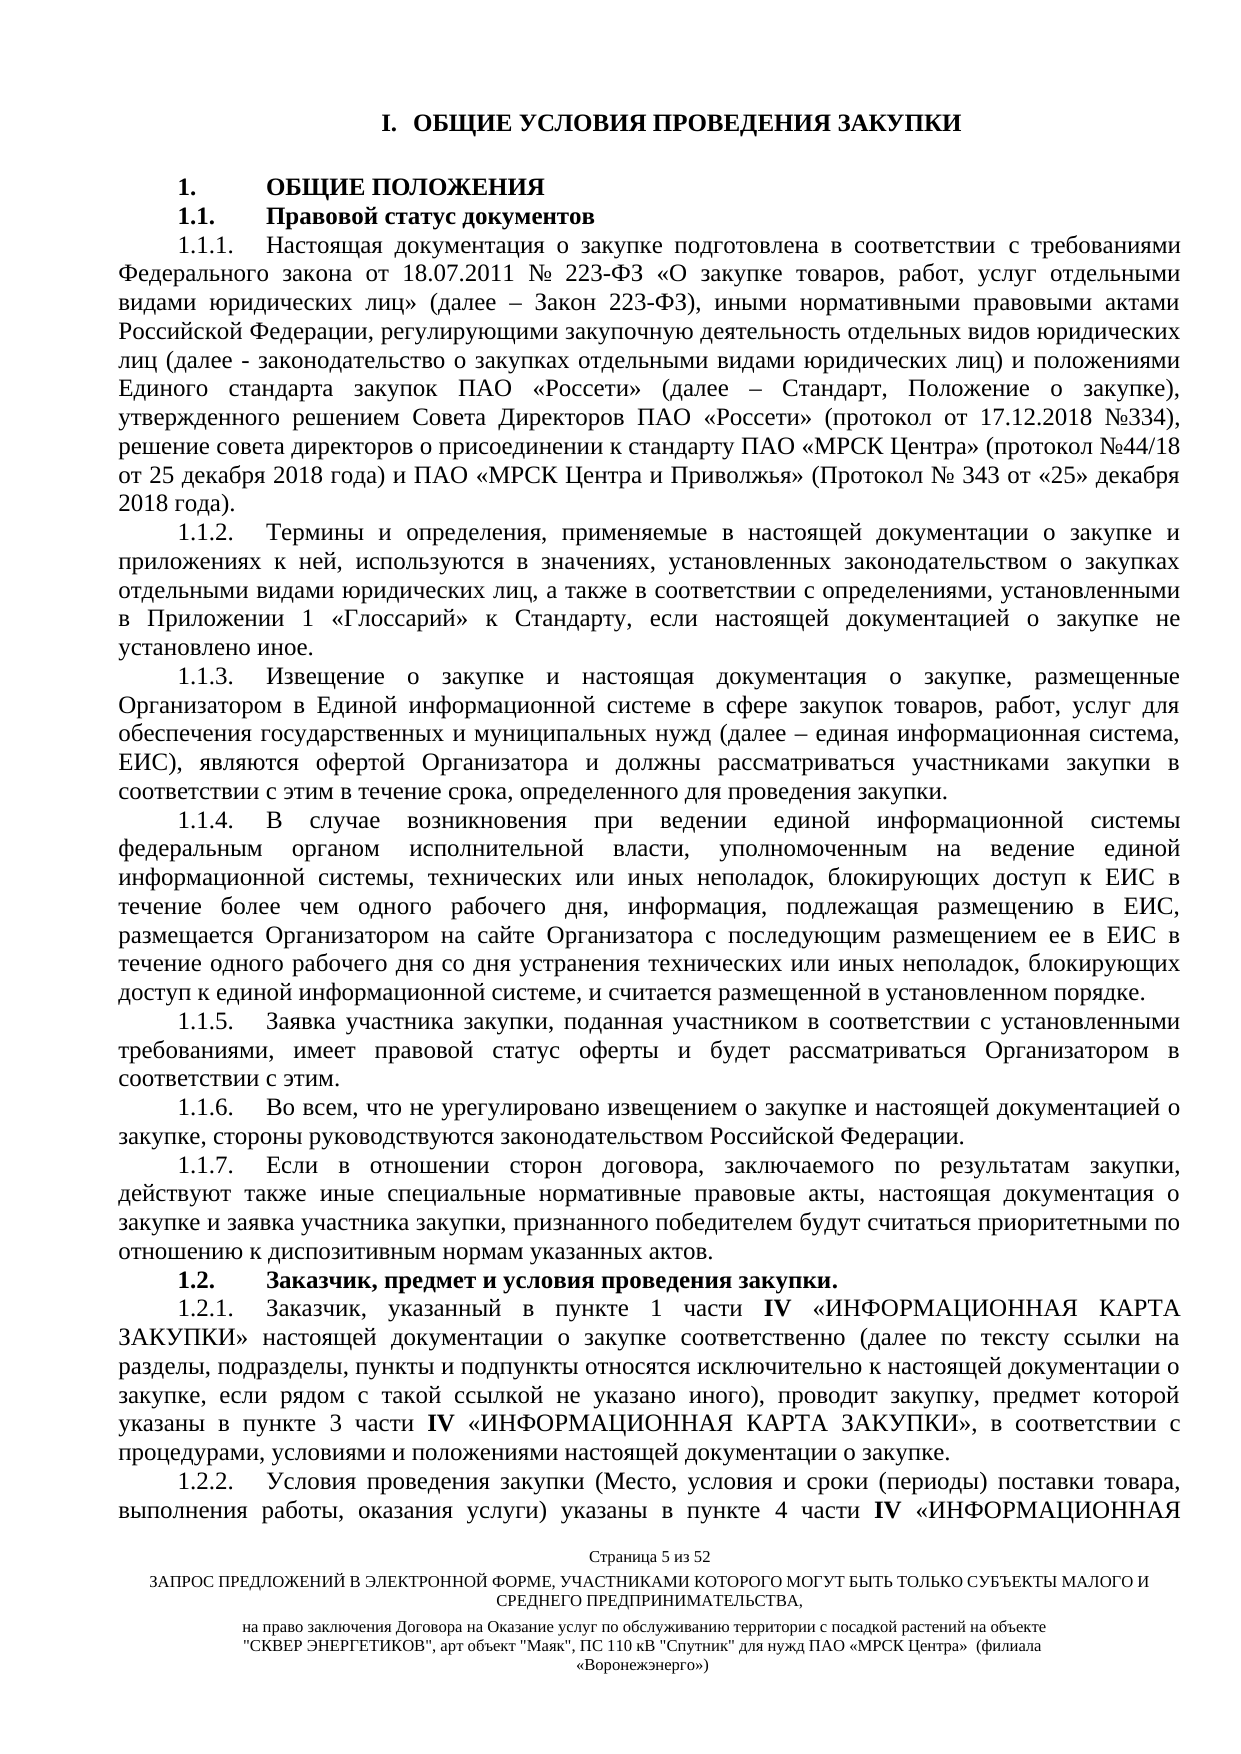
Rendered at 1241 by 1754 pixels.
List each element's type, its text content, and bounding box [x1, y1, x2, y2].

subtitle ОБЩИЕ УСЛОВИЯ ПРОВЕДЕНИЯ закупки [118, 108, 1181, 137]
list В случае возникновения при ведении единой информационной системы федеральным органом исполнительной власти, уполномоченным на ведение единой информационной системы, технических или иных неполадок, блокирующих доступ к ЕИС в течение более чем одного рабочего дня, информация, подлежащая размещению в ЕИС, размещается Организатором на сайте Организатора с последующим размещением ее в ЕИС в течение одного рабочего дня со дня устранения технических или иных неполадок, блокирующих доступ к единой информационной системе, и считается размещенной в установленном порядке. [118, 805, 1181, 1006]
list Если в отношении сторон договора, заключаемого по результатам закупки, действуют также иные специальные нормативные правовые акты, настоящая документация о закупке и заявка участника закупки, признанного победителем будут считаться приоритетными по отношению к диспозитивным нормам указанных актов. [118, 1150, 1181, 1265]
subtitle Правовой статус документов [118, 201, 1181, 230]
subtitle Заказчик, указанный в пункте 1 части IV «ИНФОРМАЦИОННАЯ КАРТА ЗАКУПКИ» настоящей документации о закупке соответственно (далее по тексту ссылки на разделы, подразделы, пункты и подпункты относятся исключительно к настоящей документации о закупке, если рядом с такой ссылкой не указано иного), проводит закупку, предмет которой указаны в пункте 3 части IV «ИНФОРМАЦИОННАЯ КАРТА ЗАКУПКИ», в соответствии с процедурами, условиями и положениями настоящей документации о закупке. [118, 1293, 1181, 1466]
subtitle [118, 1466, 1181, 1523]
list Термины и определения, применяемые в настоящей документации о закупке и приложениях к ней, используются в значениях, установленных законодательством о закупках отдельными видами юридических лиц, а также в соответствии с определениями, установленными в Приложении 1 «Глоссарий» к Стандарту, если настоящей документацией о закупке не установлено иное. [118, 517, 1181, 661]
list Заявка участника закупки, поданная участником в соответствии с установленными требованиями, имеет правовой статус оферты и будет рассматриваться Организатором в соответствии с этим. [118, 1006, 1181, 1092]
subtitle ОБЩИЕ ПОЛОЖЕНИЯ [118, 172, 1181, 201]
subtitle Заказчик, предмет и условия проведения закупки. [118, 1265, 1181, 1293]
list Во всем, что не урегулировано извещением о закупке и настоящей документацией о закупке, стороны руководствуются законодательством Российской Федерации. [118, 1092, 1181, 1150]
list Настоящая документация о закупке подготовлена в соответствии с требованиями Федерального закона от 18.07.2011 № 223-ФЗ «О закупке товаров, работ, услуг отдельными видами юридических лиц» (далее – Закон 223-ФЗ), иными нормативными правовыми актами Российской Федерации, регулирующими закупочную деятельность отдельных видов юридических лиц (далее - законодательство о закупках отдельными видами юридических лиц) и положениями Единого стандарта закупок ПАО «Россети» (далее – Стандарт, Положение о закупке), утвержденного решением Совета Директоров ПАО «Россети» (протокол от 17.12.2018 №334), решение совета директоров о присоединении к стандарту ПАО «МРСК Центра» (протокол №44/18 от 25 декабря 2018 года) и ПАО «МРСК Центра и Приволжья» (Протокол № 343 от «25» декабря 2018 года). [118, 230, 1181, 517]
list Извещение о закупке и настоящая документация о закупке, размещенные Организатором в Единой информационной системе в сфере закупок товаров, работ, услуг для обеспечения государственных и муниципальных нужд (далее – единая информационная система, ЕИС), являются офертой Организатора и должны рассматриваться участниками закупки в соответствии с этим в течение срока, определенного для проведения закупки. [118, 661, 1181, 805]
